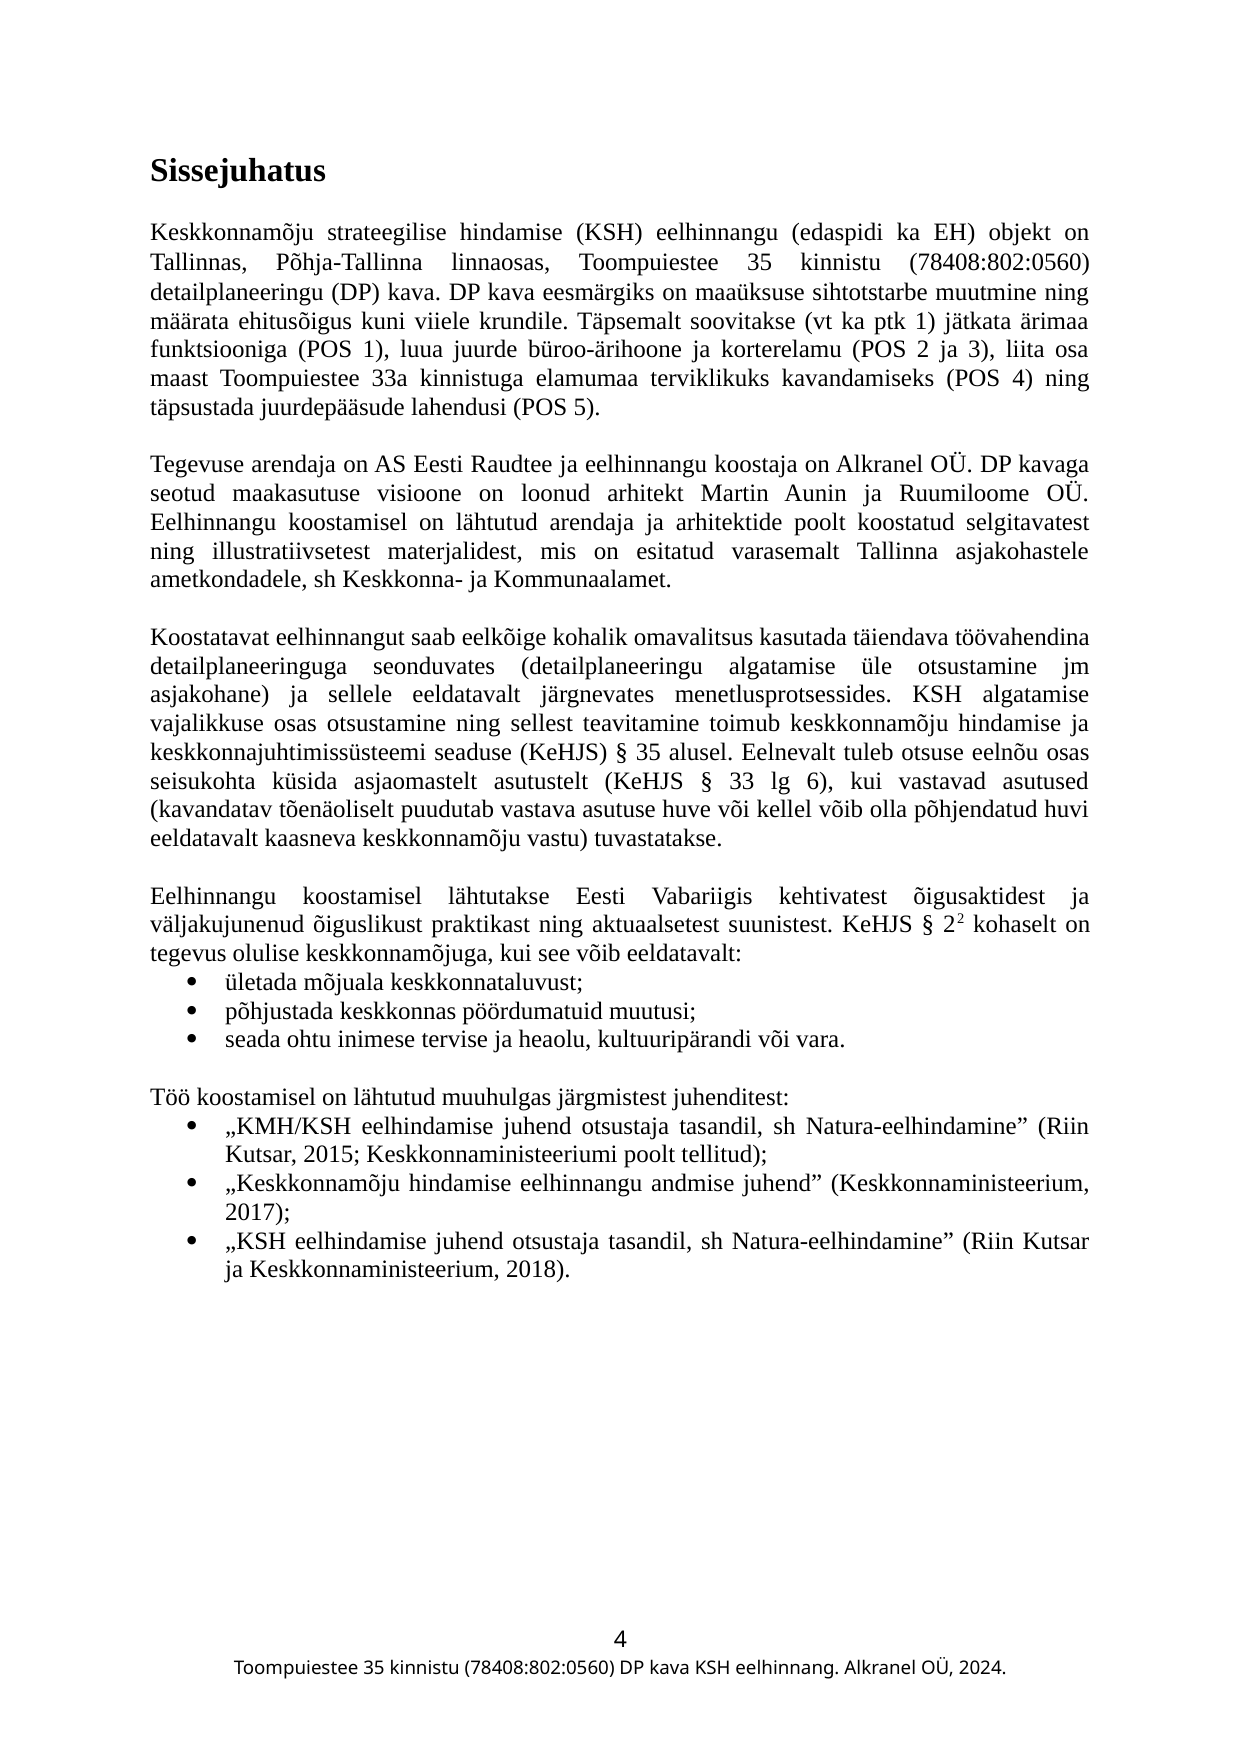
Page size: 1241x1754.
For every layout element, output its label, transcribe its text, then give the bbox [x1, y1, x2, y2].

list „Keskkonnamõju hindamise eelhinnangu andmise juhend” (Keskkonnaministeerium, 2017); [187, 1168, 1090, 1226]
text Koostatavat eelhinnangut saab eelkõige kohalik omavalitsus kasutada täiendava töövahendina detailplaneeringuga seonduvates (detailplaneeringu algatamise üle otsustamine jm asjakohane) ja sellele eeldatavalt järgnevates menetlusprotsessides. KSH algatamise vajalikkuse osas otsustamine ning sellest teavitamine toimub keskkonnamõju hindamise ja keskkonnajuhtimissüsteemi seaduse (KeHJS) § 35 alusel. Eelnevalt tuleb otsuse eelnõu osas seisukohta küsida asjaomastelt asutustelt (KeHJS § 33 lg 6), kui vastavad asutused (kavandatav tõenäoliselt puudutab vastava asutuse huve või kellel võib olla põhjendatud huvi eeldatavalt kaasneva keskkonnamõju vastu) tuvastatakse. [150, 622, 1090, 852]
text Eelhinnangu koostamisel lähtutakse Eesti Vabariigis kehtivatest õigusaktidest ja väljakujunenud õiguslikust praktikast ning aktuaalsetest suunistest. KeHJS § 22 kohaselt on tegevus olulise keskkonnamõjuga, kui see võib eeldatavalt: [150, 881, 1090, 967]
text Töö koostamisel on lähtutud muuhulgas järgmistest juhenditest: [150, 1082, 1090, 1111]
text Tegevuse arendaja on AS Eesti Raudtee ja eelhinnangu koostaja on Alkranel OÜ. DP kavaga seotud maakasutuse visioone on loonud arhitekt Martin Aunin ja Ruumiloome OÜ. Eelhinnangu koostamisel on lähtutud arendaja ja arhitektide poolt koostatud selgitavatest ning illustratiivsetest materjalidest, mis on esitatud varasemalt Tallinna asjakohastele ametkondadele, sh Keskkonna- ja Kommunaalamet. [150, 449, 1090, 593]
list seada ohtu inimese tervise ja heaolu, kultuuripärandi või vara. [187, 1024, 1090, 1053]
list „KSH eelhindamise juhend otsustaja tasandil, sh Natura-eelhindamine” (Riin Kutsar ja Keskkonnaministeerium, 2018). [187, 1226, 1090, 1283]
subtitle Sissejuhatus [150, 150, 1090, 188]
list ületada mõjuala keskkonnataluvust; [187, 967, 1090, 996]
list „KMH/KSH eelhindamise juhend otsustaja tasandil, sh Natura-eelhindamine” (Riin Kutsar, 2015; Keskkonnaministeeriumi poolt tellitud); [187, 1111, 1090, 1168]
text Keskkonnamõju strateegilise hindamise (KSH) eelhinnangu (edaspidi ka EH) objekt on Tallinnas, Põhja-Tallinna linnaosas, Toompuiestee 35 kinnistu (78408:802:0560) detailplaneeringu (DP) kava. DP kava eesmärgiks on maaüksuse sihtotstarbe muutmine ning määrata ehitusõigus kuni viiele krundile. Täpsemalt soovitakse (vt ka ptk 1) jätkata ärimaa funktsiooniga (POS 1), luua juurde büroo-ärihoone ja korterelamu (POS 2 ja 3), liita osa maast Toompuiestee 33a kinnistuga elamumaa terviklikuks kavandamiseks (POS 4) ning täpsustada juurdepääsude lahendusi (POS 5). [150, 217, 1090, 421]
list põhjustada keskkonnas pöördumatuid muutusi; [187, 996, 1090, 1024]
